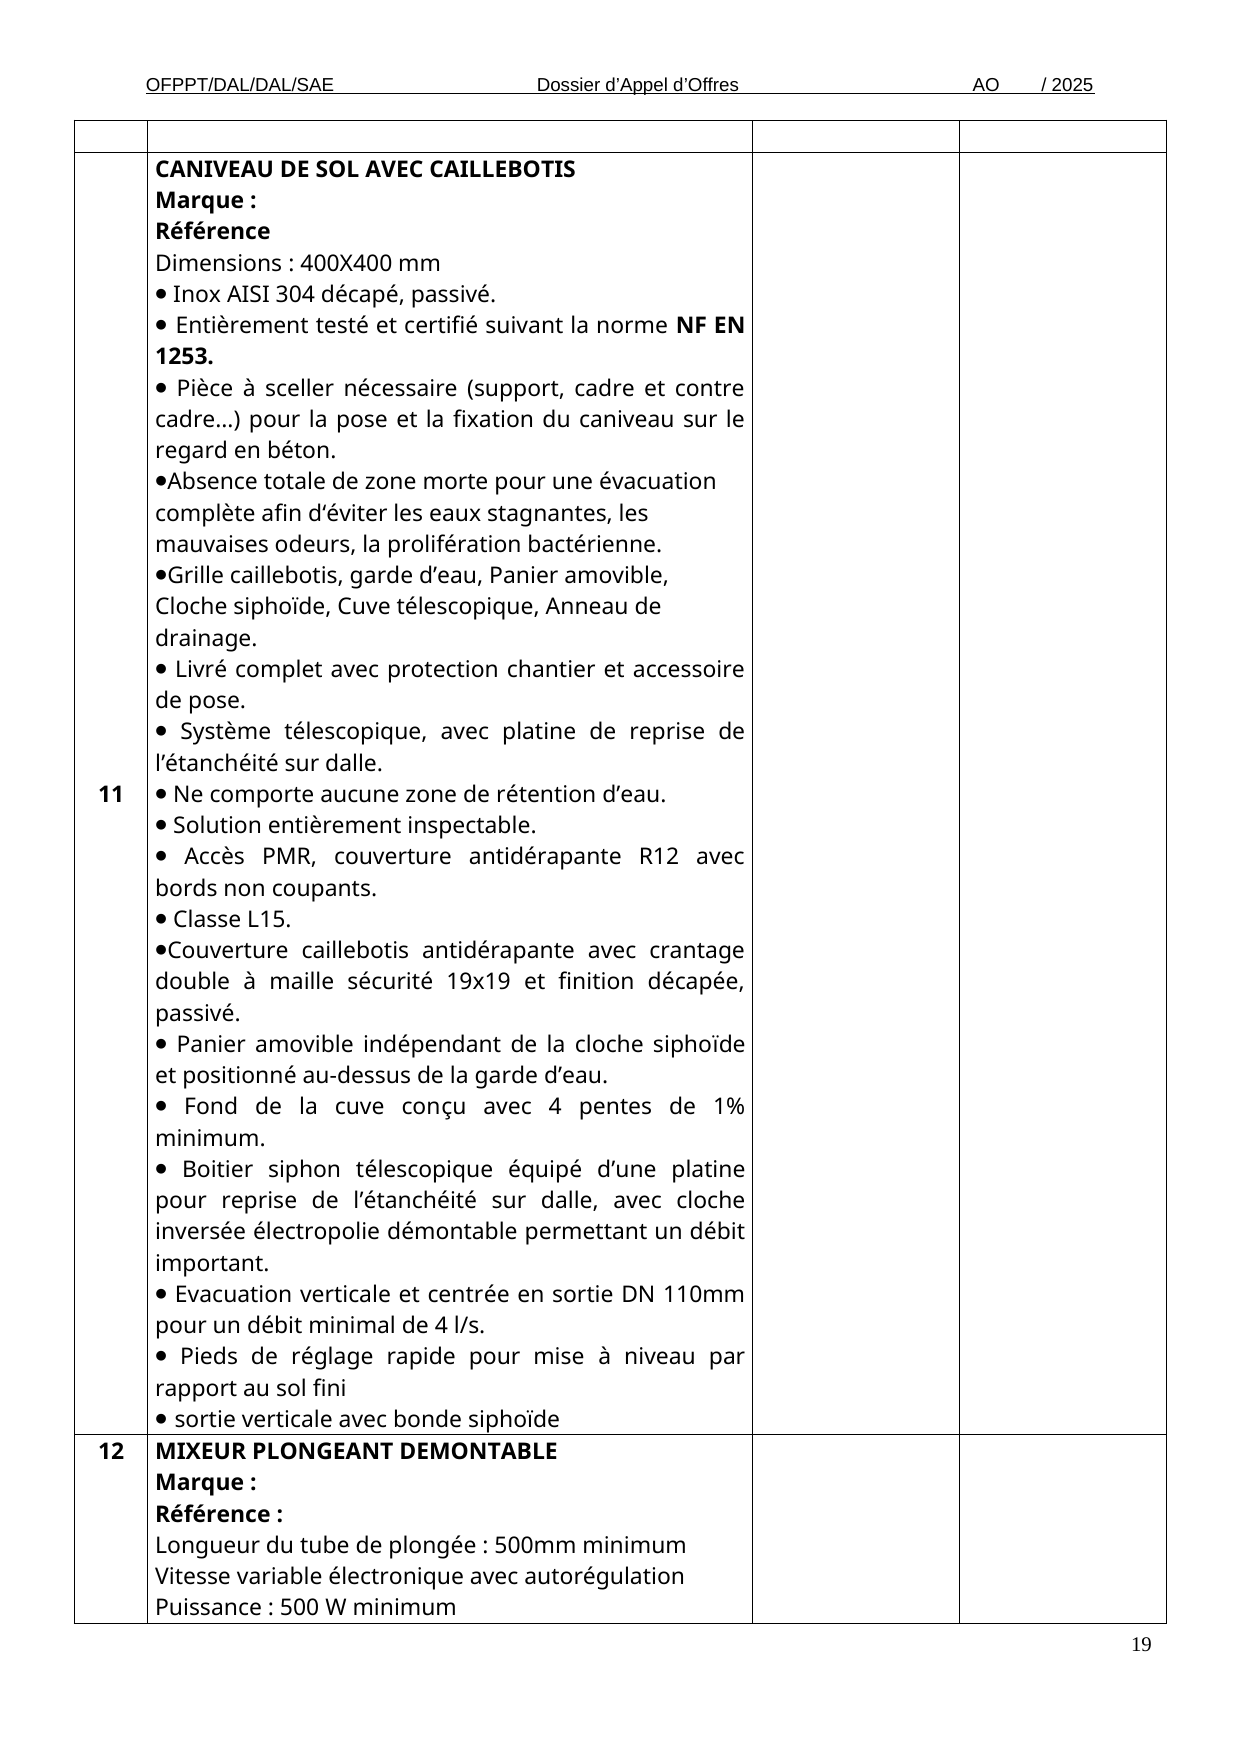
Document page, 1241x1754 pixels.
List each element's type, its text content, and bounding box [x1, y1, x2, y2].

table_cell CANIVEAU DE SOL AVEC CAILLEBOTIS Marque : Référence Dimensions : 400X400 mm ⦁ Inox AISI 304 décapé, passivé. ⦁ Entièrement testé et certifié suivant la norme NF EN 1253. ⦁ Pièce à sceller nécessaire (support, cadre et contre cadre…) pour la pose et la fixation du caniveau sur le regard en béton. ⦁Absence totale de zone morte pour une évacuation complète afin d‘éviter les eaux stagnantes, les mauvaises odeurs, la prolifération bactérienne. ⦁Grille caillebotis, garde d’eau, Panier amovible, Cloche siphoïde, Cuve télescopique, Anneau de drainage. ⦁ Livré complet avec protection chantier et accessoire de pose. ⦁ Système télescopique, avec platine de reprise de l’étanchéité sur dalle. ⦁ Ne comporte aucune zone de rétention d’eau. ⦁ Solution entièrement inspectable. ⦁ Accès PMR, couverture antidérapante R12 avec bords non coupants. ⦁ Classe L15. ⦁Couverture caillebotis antidérapante avec crantage double à maille sécurité 19x19 et finition décapée, passivé. ⦁ Panier amovible indépendant de la cloche siphoïde et positionné au-dessus de la garde d’eau. ⦁ Fond de la cuve conçu avec 4 pentes de 1% minimum. ⦁ Boitier siphon télescopique équipé d’une platine pour reprise de l’étanchéité sur dalle, avec cloche inversée électropolie démontable permettant un débit important. ⦁ Evacuation verticale et centrée en sortie DN 110mm pour un débit minimal de 4 l/s. ⦁ Pieds de réglage rapide pour mise à niveau par rapport au sol fini ⦁ sortie verticale avec bonde siphoïde [148, 153, 752, 1434]
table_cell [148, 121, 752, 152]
table_cell [753, 121, 959, 152]
table_cell [960, 153, 1166, 1434]
table_cell 10 [75, 121, 147, 152]
table_cell [960, 1435, 1166, 1623]
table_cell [148, 1435, 752, 1623]
table_cell [753, 153, 959, 1434]
table_cell 12 [75, 1435, 147, 1623]
table_cell 11 [75, 153, 147, 1434]
table_cell [753, 1435, 959, 1623]
table_cell [960, 121, 1166, 152]
